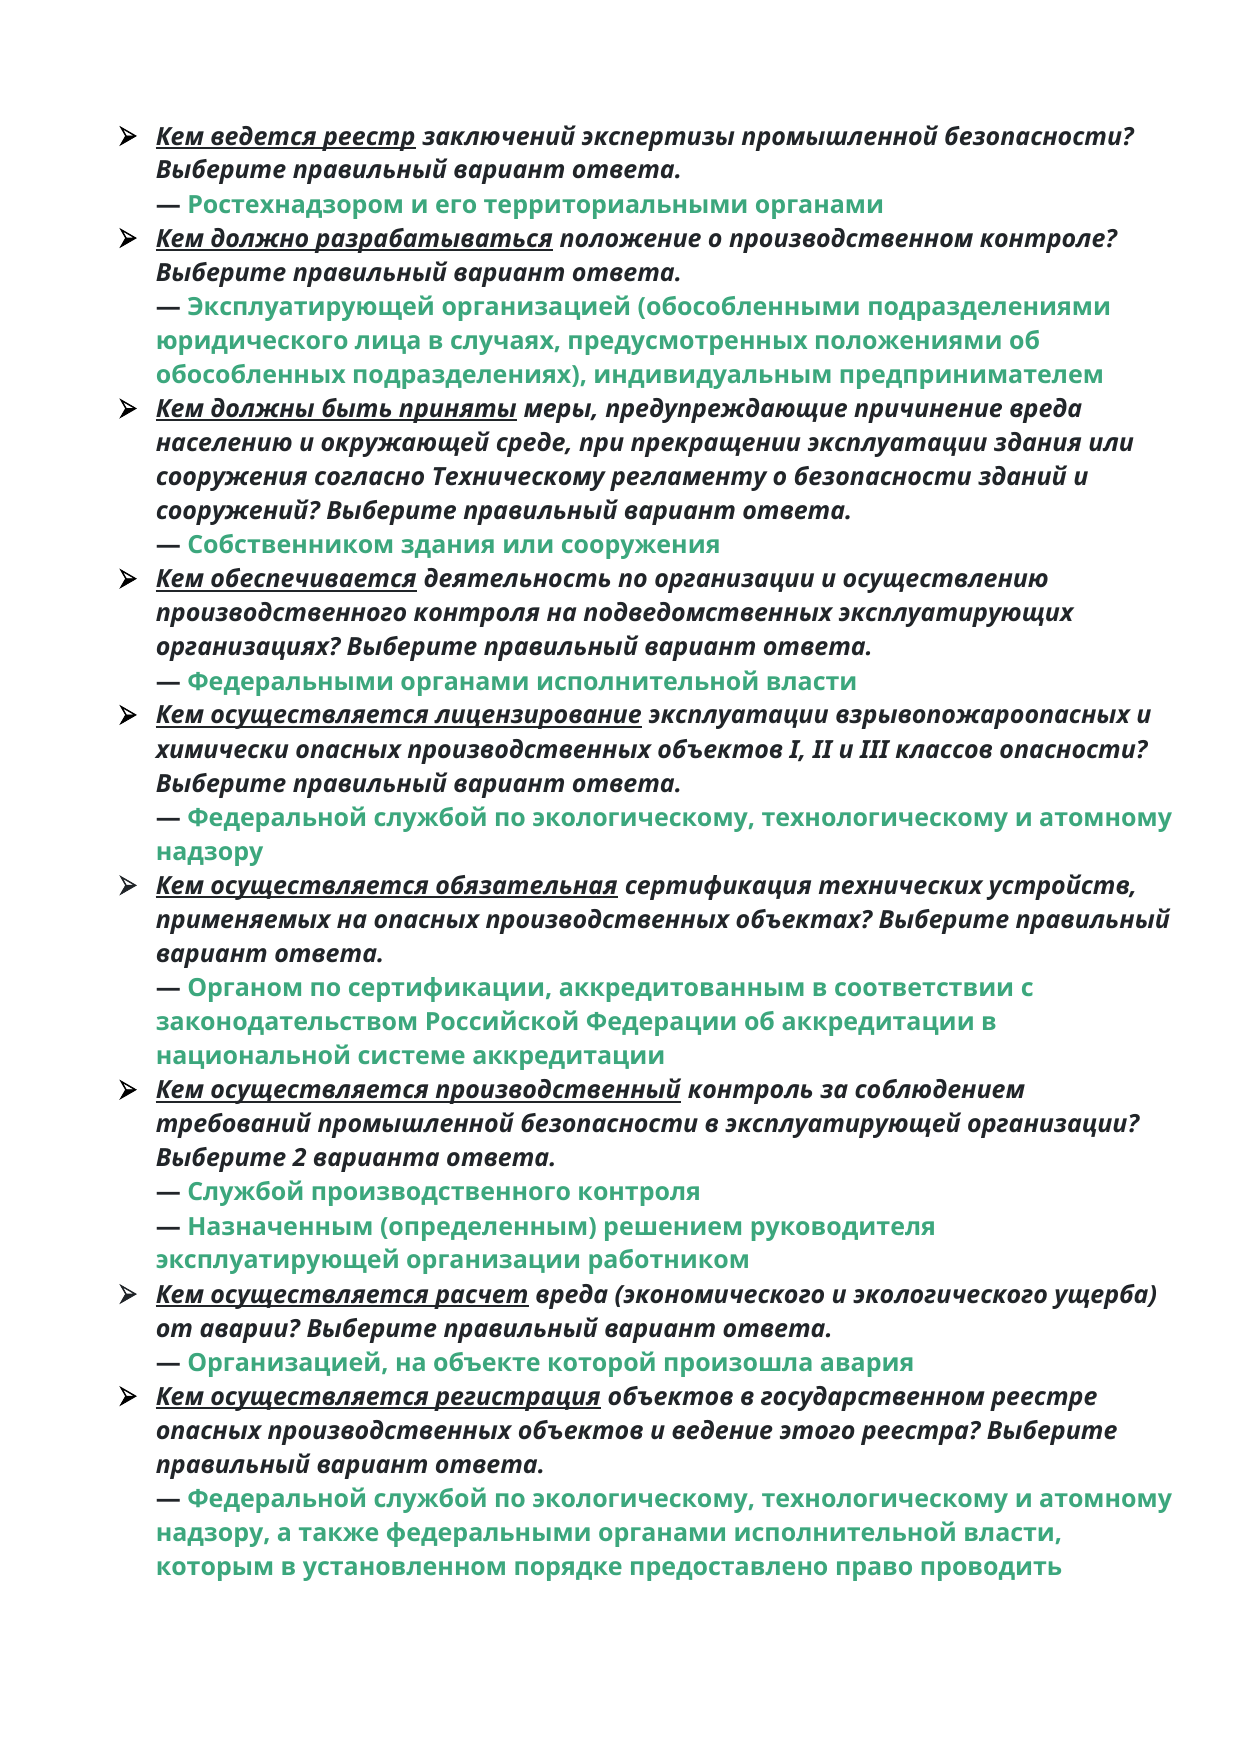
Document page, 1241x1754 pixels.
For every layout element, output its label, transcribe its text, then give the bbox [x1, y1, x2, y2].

list Кем осуществляется лицензирование эксплуатации взрывопожароопасных и химически опасных производственных объектов I, II и III классов опасности? Выберите правильный вариант ответа. — Федеральной службой по экологическому, технологическому и атомному надзору [118, 697, 1181, 867]
list Кем осуществляется производственный контроль за соблюдением требований промышленной безопасности в эксплуатирующей организации? Выберите 2 варианта ответа. — Службой производственного контроля — Назначенным (определенным) решением руководителя эксплуатирующей организации работником [118, 1072, 1181, 1276]
list Кем должно разрабатываться положение о производственном контроле? Выберите правильный вариант ответа. — Эксплуатирующей организацией (обособленными подразделениями юридического лица в случаях, предусмотренных положениями об обособленных подразделениях), индивидуальным предпринимателем [118, 220, 1181, 391]
list Кем должны быть приняты меры, предупреждающие причинение вреда населению и окружающей среде, при прекращении эксплуатации здания или сооружения согласно Техническому регламенту о безопасности зданий и сооружений? Выберите правильный вариант ответа. — Собственником здания или сооружения [118, 391, 1181, 561]
list Кем осуществляется обязательная сертификация технических устройств, применяемых на опасных производственных объектах? Выберите правильный вариант ответа. — Органом по сертификации, аккредитованным в соответствии с законодательством Российской Федерации об аккредитации в национальной системе аккредитации [118, 867, 1181, 1072]
list Кем осуществляется расчет вреда (экономического и экологического ущерба) от аварии? Выберите правильный вариант ответа. — Организацией, на объекте которой произошла авария [118, 1276, 1181, 1378]
list Кем ведется реестр заключений экспертизы промышленной безопасности? Выберите правильный вариант ответа. — Ростехнадзором и его территориальными органами [118, 118, 1181, 220]
list Кем обеспечивается деятельность по организации и осуществлению производственного контроля на подведомственных эксплуатирующих организациях? Выберите правильный вариант ответа. — Федеральными органами исполнительной власти [118, 561, 1181, 697]
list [118, 1378, 1181, 1583]
